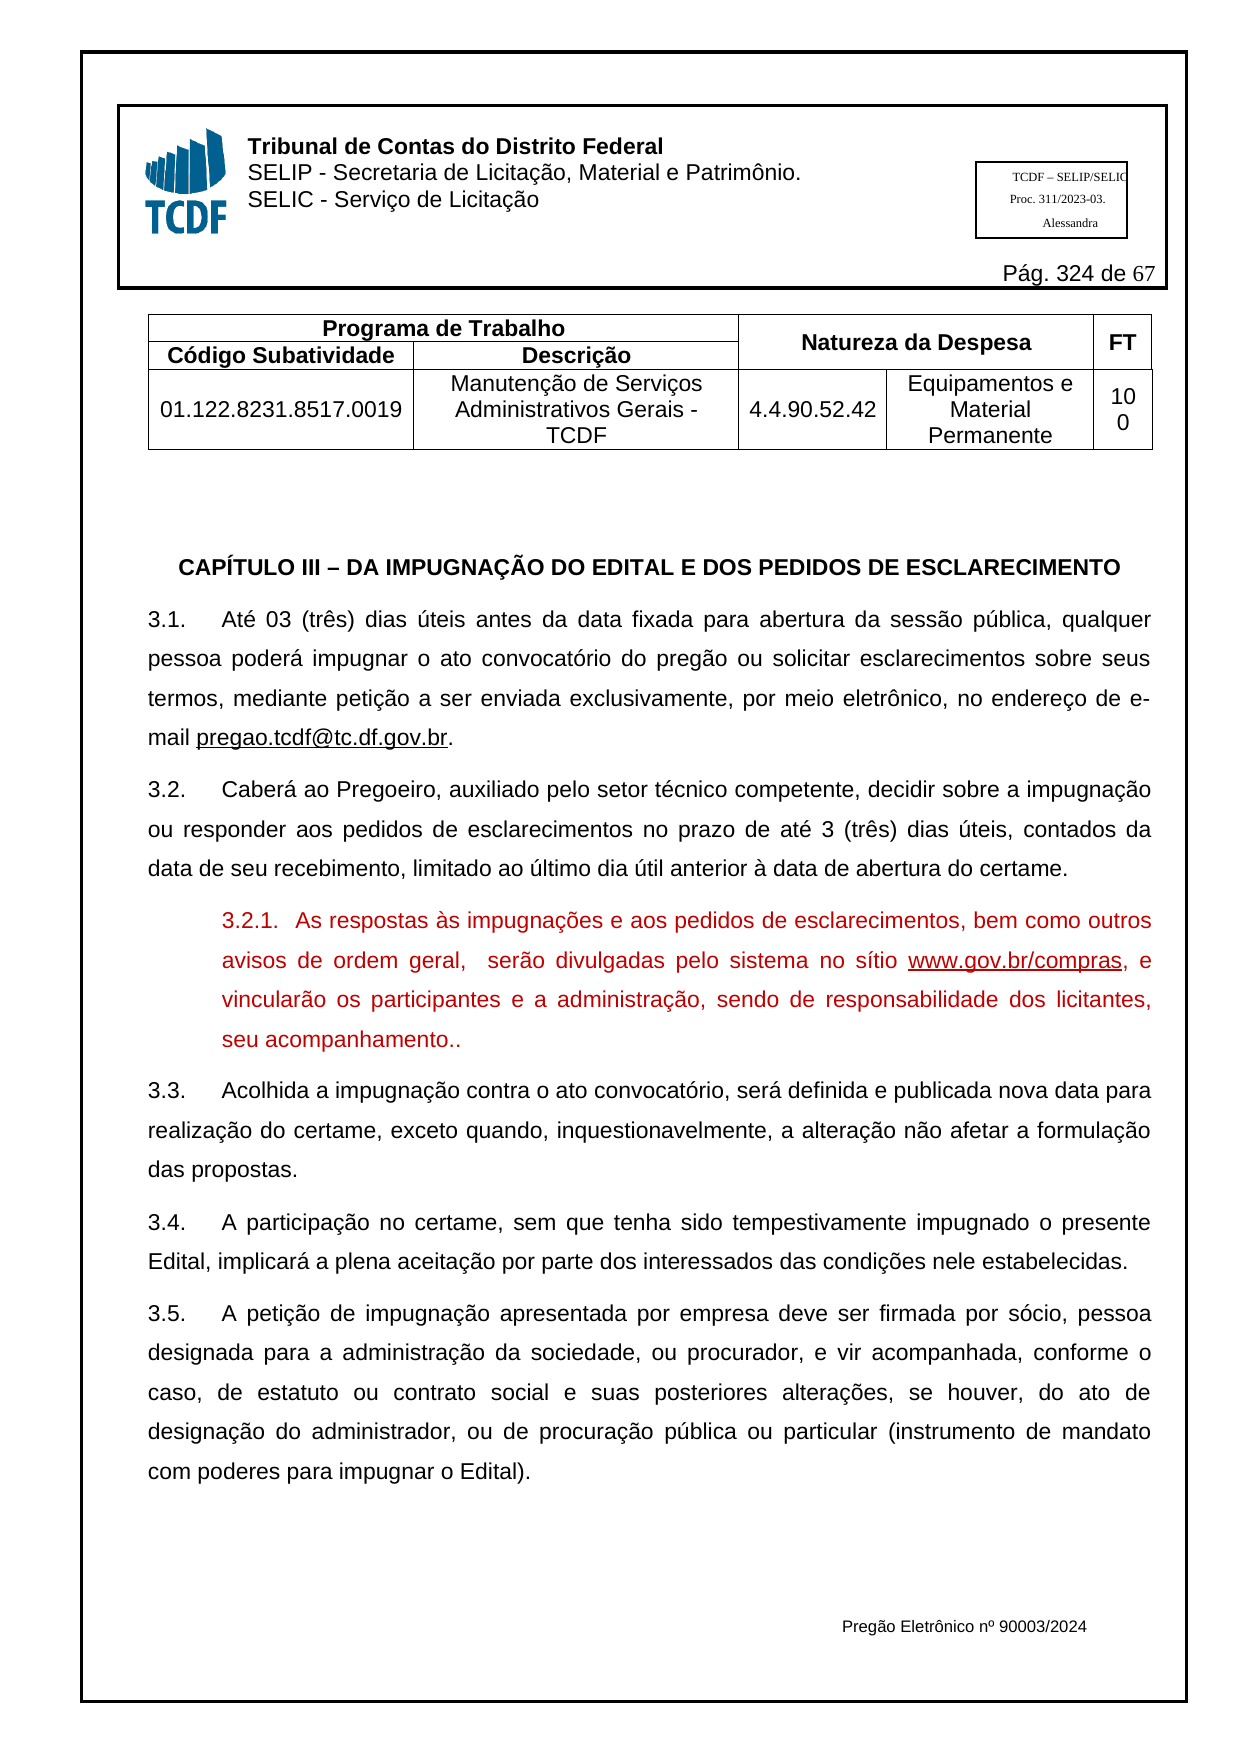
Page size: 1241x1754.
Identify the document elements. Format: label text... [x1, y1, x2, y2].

text 3.2.1. As respostas às impugnações e aos pedidos de esclarecimentos, bem como outros avisos de ordem geral, serão divulgadas pelo sistema no sítio www.gov.br/compras, e vincularão os participantes e a administração, sendo de responsabilidade dos licitantes, seu acompanhamento.. [222, 907, 1152, 1052]
table_header FT [1094, 315, 1151, 369]
text Capítulo IIi – dA IMPUGNAÇÃO do edital e dos pedidos de esclarecimento [148, 554, 1152, 580]
picture [130, 125, 241, 236]
table_cell Equipamentos e Material Permanente [887, 370, 1093, 449]
text 3.2. Caberá ao Pregoeiro, auxiliado pelo setor técnico competente, decidir sobre a impugnação ou responder aos pedidos de esclarecimentos no prazo de até 3 (três) dias úteis, contados da data de seu recebimento, limitado ao último dia útil anterior à data de abertura do certame. [148, 776, 1152, 881]
text 3.3. Acolhida a impugnação contra o ato convocatório, será definida e publicada nova data para realização do certame, exceto quando, inquestionavelmente, a alteração não afetar a formulação das propostas. [148, 1077, 1152, 1183]
table_header Natureza da Despesa [739, 315, 1093, 369]
table_cell Código Subatividade [149, 342, 413, 369]
table_cell Descrição [414, 342, 738, 369]
table_cell 4.4.90.52.42 [739, 370, 886, 449]
table_cell 100 [1094, 370, 1152, 449]
table_header Programa de Trabalho [149, 315, 738, 341]
table_cell 01.122.8231.8517.0019 [149, 370, 413, 449]
text 3.1. Até 03 (três) dias úteis antes da data fixada para abertura da sessão pública, qualquer pessoa poderá impugnar o ato convocatório do pregão ou solicitar esclarecimentos sobre seus termos, mediante petição a ser enviada exclusivamente, por meio eletrônico, no endereço de e-mail pregao.tcdf@tc.df.gov.br. [148, 606, 1152, 751]
text 3.4. A participação no certame, sem que tenha sido tempestivamente impugnado o presente Edital, implicará a plena aceitação por parte dos interessados das condições nele estabelecidas. [148, 1208, 1152, 1274]
table_cell Manutenção de Serviços Administrativos Gerais - TCDF [414, 370, 738, 449]
text 3.5. A petição de impugnação apresentada por empresa deve ser firmada por sócio, pessoa designada para a administração da sociedade, ou procurador, e vir acompanhada, conforme o caso, de estatuto ou contrato social e suas posteriores alterações, se houver, do ato de designação do administrador, ou de procuração pública ou particular (instrumento de mandato com poderes para impugnar o Edital). [148, 1300, 1152, 1484]
